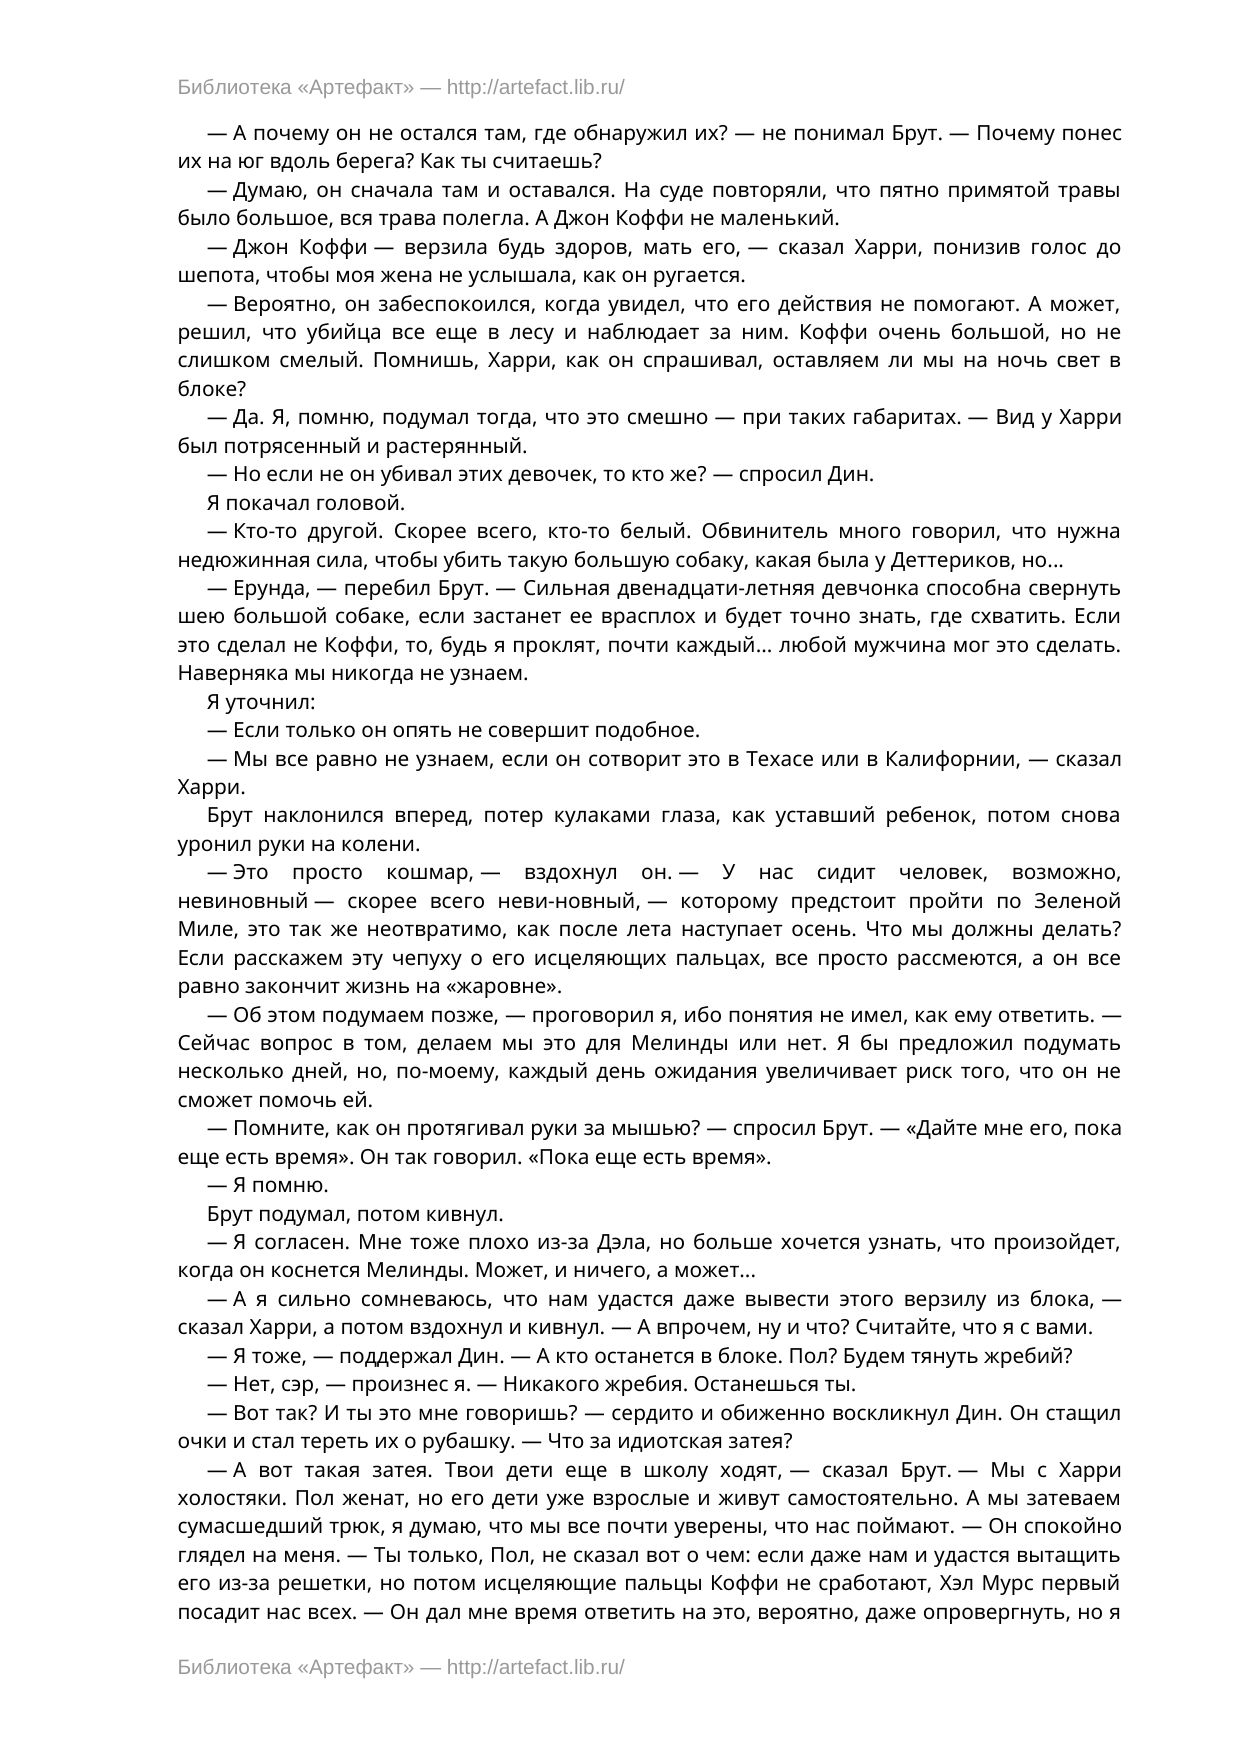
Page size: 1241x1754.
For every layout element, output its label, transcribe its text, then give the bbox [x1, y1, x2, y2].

text — Об этом подумаем позже, — проговорил я, ибо понятия не имел, как ему ответить. — Сейчас вопрос в том, делаем мы это для Мелинды или нет. Я бы предложил подумать несколько дней, но, по-моему, каждый день ожидания увеличивает риск того, что он не сможет помочь ей. [177, 1000, 1122, 1113]
text — Вот так? И ты это мне говоришь? — сердито и обиженно воскликнул Дин. Он стащил очки и стал тереть их о рубашку. — Что за идиотская затея? [177, 1398, 1122, 1455]
text — Я согласен. Мне тоже плохо из-за Дэла, но больше хочется узнать, что произойдет, когда он коснется Мелинды. Может, и ничего, а может... [177, 1227, 1122, 1284]
text — Кто-то другой. Скорее всего, кто-то белый. Обвинитель много говорил, что нужна недюжинная сила, чтобы убить такую большую собаку, какая была у Деттериков, но... [177, 516, 1122, 573]
text — А почему он не остался там, где обнаружил их? — не понимал Брут. — Почему понес их на юг вдоль берега? Как ты считаешь? [177, 118, 1122, 175]
text Я уточнил: [177, 687, 1122, 715]
text — Но если не он убивал этих девочек, то кто же? — спросил Дин. [177, 459, 1122, 488]
text — Я тоже, — поддержал Дин. — А кто останется в блоке. Пол? Будем тянуть жребий? [177, 1341, 1122, 1369]
text — Джон Коффи — верзила будь здоров, мать его, — сказал Харри, понизив голос до шепота, чтобы моя жена не услышала, как он ругается. [177, 232, 1122, 289]
text — А я сильно сомневаюсь, что нам удастся даже вывести этого верзилу из блока, — сказал Харри, а потом вздохнул и кивнул. — А впрочем, ну и что? Считайте, что я с вами. [177, 1284, 1122, 1341]
text Брут наклонился вперед, потер кулаками глаза, как уставший ребенок, потом снова уронил руки на колени. [177, 801, 1122, 857]
text — Помните, как он протягивал руки за мышью? — спросил Брут. — «Дайте мне его, пока еще есть время». Он так говорил. «Пока еще есть время». [177, 1113, 1122, 1170]
text — Мы все равно не узнаем, если он сотворит это в Техасе или в Калифорнии, — сказал Харри. [177, 744, 1122, 801]
text — Если только он опять не совершит подобное. [177, 715, 1122, 744]
text Я покачал головой. [177, 488, 1122, 516]
text — Это просто кошмар, — вздохнул он. — У нас сидит человек, возможно, невиновный — скорее всего неви-новный, — которому предстоит пройти по Зеленой Миле, это так же неотвратимо, как после лета наступает осень. Что мы должны делать? Если расскажем эту чепуху о его исцеляющих пальцах, все просто рассмеются, а он все равно закончит жизнь на «жаровне». [177, 857, 1122, 1000]
text — Нет, сэр, — произнес я. — Никакого жребия. Останешься ты. [177, 1369, 1122, 1398]
text — Я помню. [177, 1170, 1122, 1199]
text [177, 1455, 1122, 1625]
text — Да. Я, помню, подумал тогда, что это смешно — при таких габаритах. — Вид у Харри был потрясенный и растерянный. [177, 402, 1122, 459]
text — Ерунда, — перебил Брут. — Сильная двенадцати-летняя девчонка способна свернуть шею большой собаке, если застанет ее врасплох и будет точно знать, где схватить. Если это сделал не Коффи, то, будь я проклят, почти каждый... любой мужчина мог это сделать. Наверняка мы никогда не узнаем. [177, 573, 1122, 687]
text Брут подумал, потом кивнул. [177, 1199, 1122, 1227]
text — Вероятно, он забеспокоился, когда увидел, что его действия не помогают. А может, решил, что убийца все еще в лесу и наблюдает за ним. Коффи очень большой, но не слишком смелый. Помнишь, Харри, как он спрашивал, оставляем ли мы на ночь свет в блоке? [177, 289, 1122, 402]
text — Думаю, он сначала там и оставался. На суде повторяли, что пятно примятой травы было большое, вся трава полегла. А Джон Коффи не маленький. [177, 175, 1122, 232]
